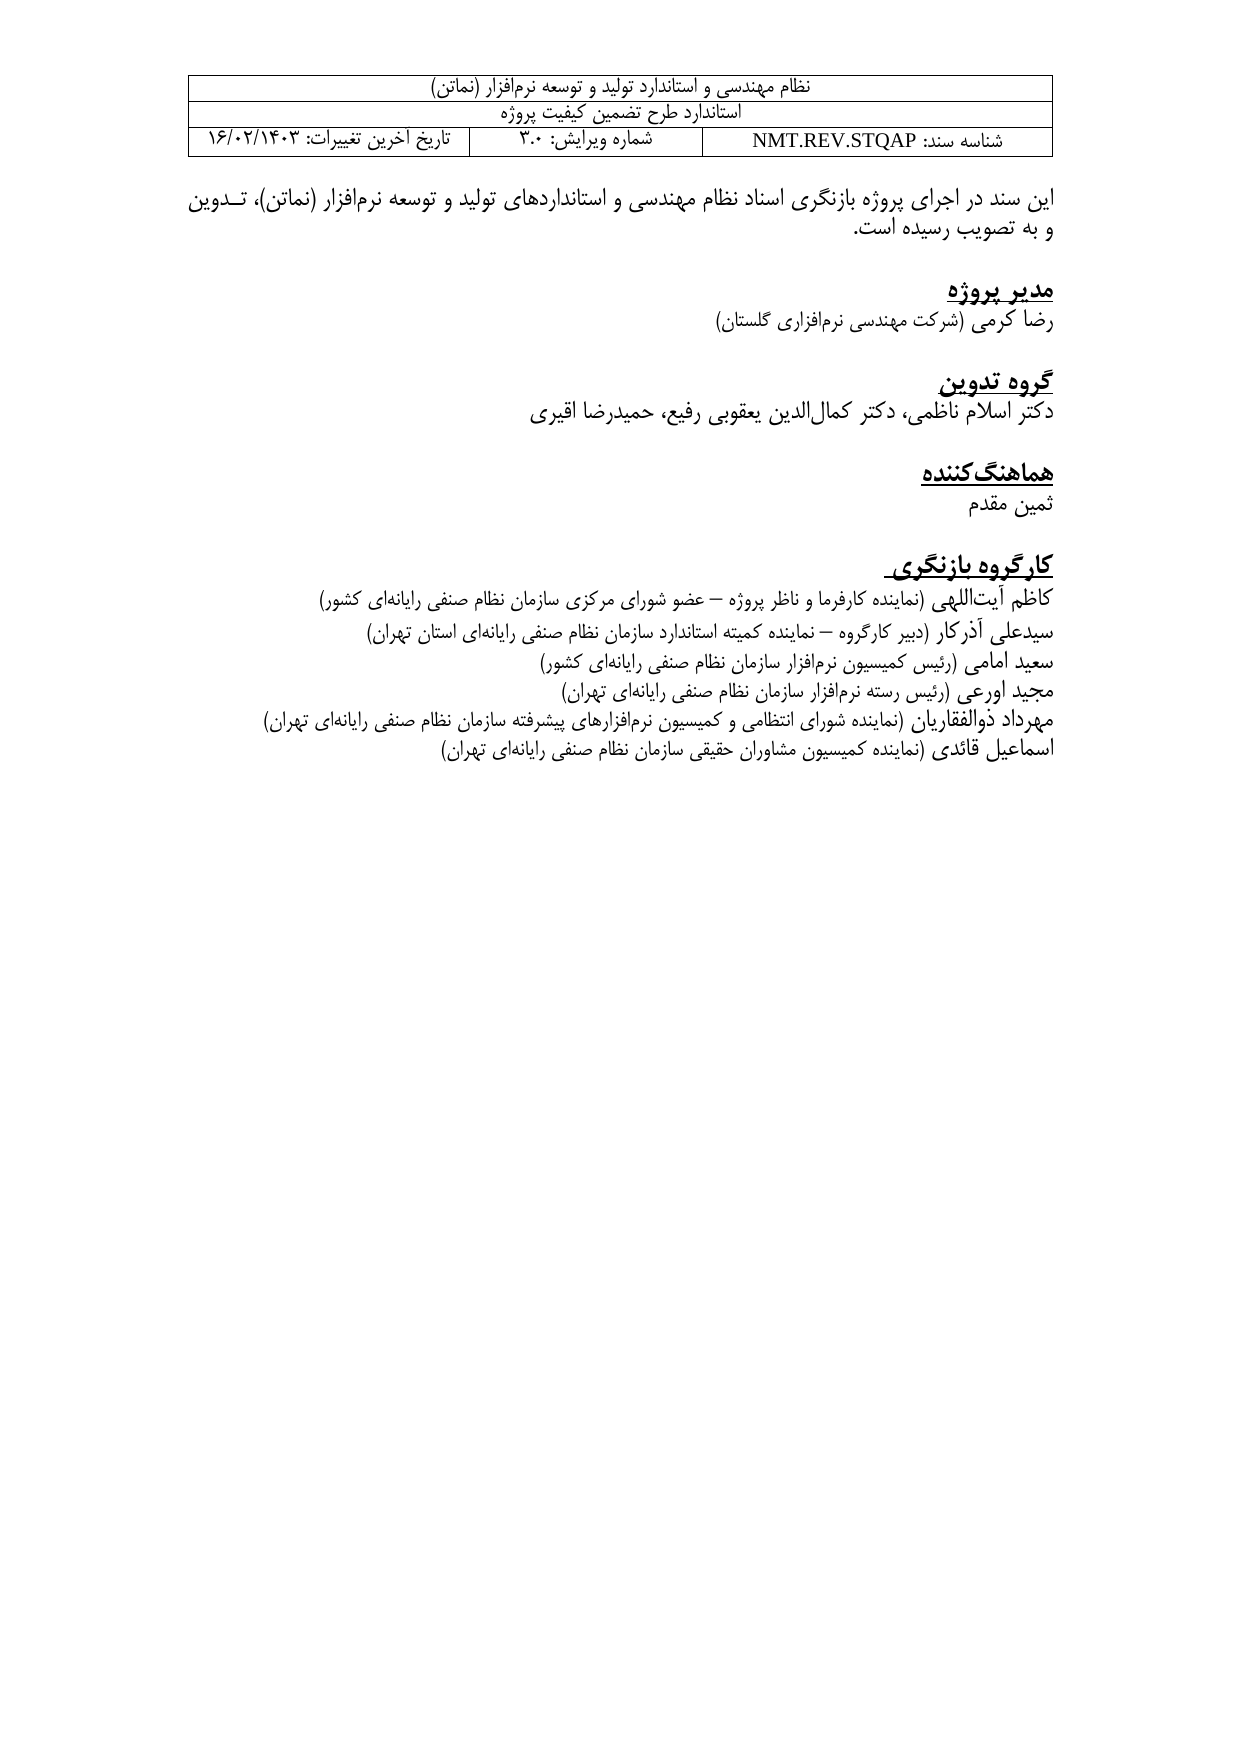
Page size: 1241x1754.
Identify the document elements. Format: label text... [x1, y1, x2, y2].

title هماهنگ‌کننده [187, 461, 1053, 491]
title مجید اورعی (رئیس رسته نرم‌افزار سازمان نظام صنفی رایانه‌ای تهران) [187, 678, 1053, 707]
title مدير پروژه [187, 278, 1053, 307]
title این سند در اجرای پروژه بازنگری اسناد نظام مهندسی و استانداردهای تولید و توسعه نرم‌افزار (نماتن)، تدوین و به تصویب رسیده است. [187, 186, 1053, 244]
title کارگروه بازنگری [187, 553, 1053, 582]
title گروه تدوین [187, 369, 1053, 399]
title سعید امامی (رئیس کمیسیون نرم‌افزار سازمان نظام صنفی رایانه‌ای کشور) [187, 649, 1053, 678]
title سیدعلی آذرکار (دبیر کارگروه – نماینده کمیته استاندارد سازمان نظام صنفی رایانه‌ای استان تهران) [187, 616, 1053, 649]
title کاظم آیت‌اللهی (نماینده کارفرما و ناظر پروژه – عضو شورای مرکزی سازمان نظام صنفی رایانه‌ای کشور) [187, 582, 1053, 616]
title دکتر اسلام ناظمی، دکتر کمال‌الدین یعقوبی رفیع، حمیدرضا اقیری [187, 399, 1053, 428]
title رضا كرمي (شرکت مهندسی نرم‌افزاری گلستان) [187, 307, 1053, 336]
title مهرداد ذوالفقاریان (نماینده شورای انتظامی و کمیسیون نرم‌افزارهای پیشرفته سازمان نظام صنفی رایانه‌ای تهران) [187, 707, 1053, 736]
title اسماعیل قائدی (نماینده کمیسیون مشاوران حقیقی سازمان نظام صنفی رایانه‌ای تهران) [187, 736, 1053, 765]
title ثمین مقدم [187, 491, 1053, 520]
